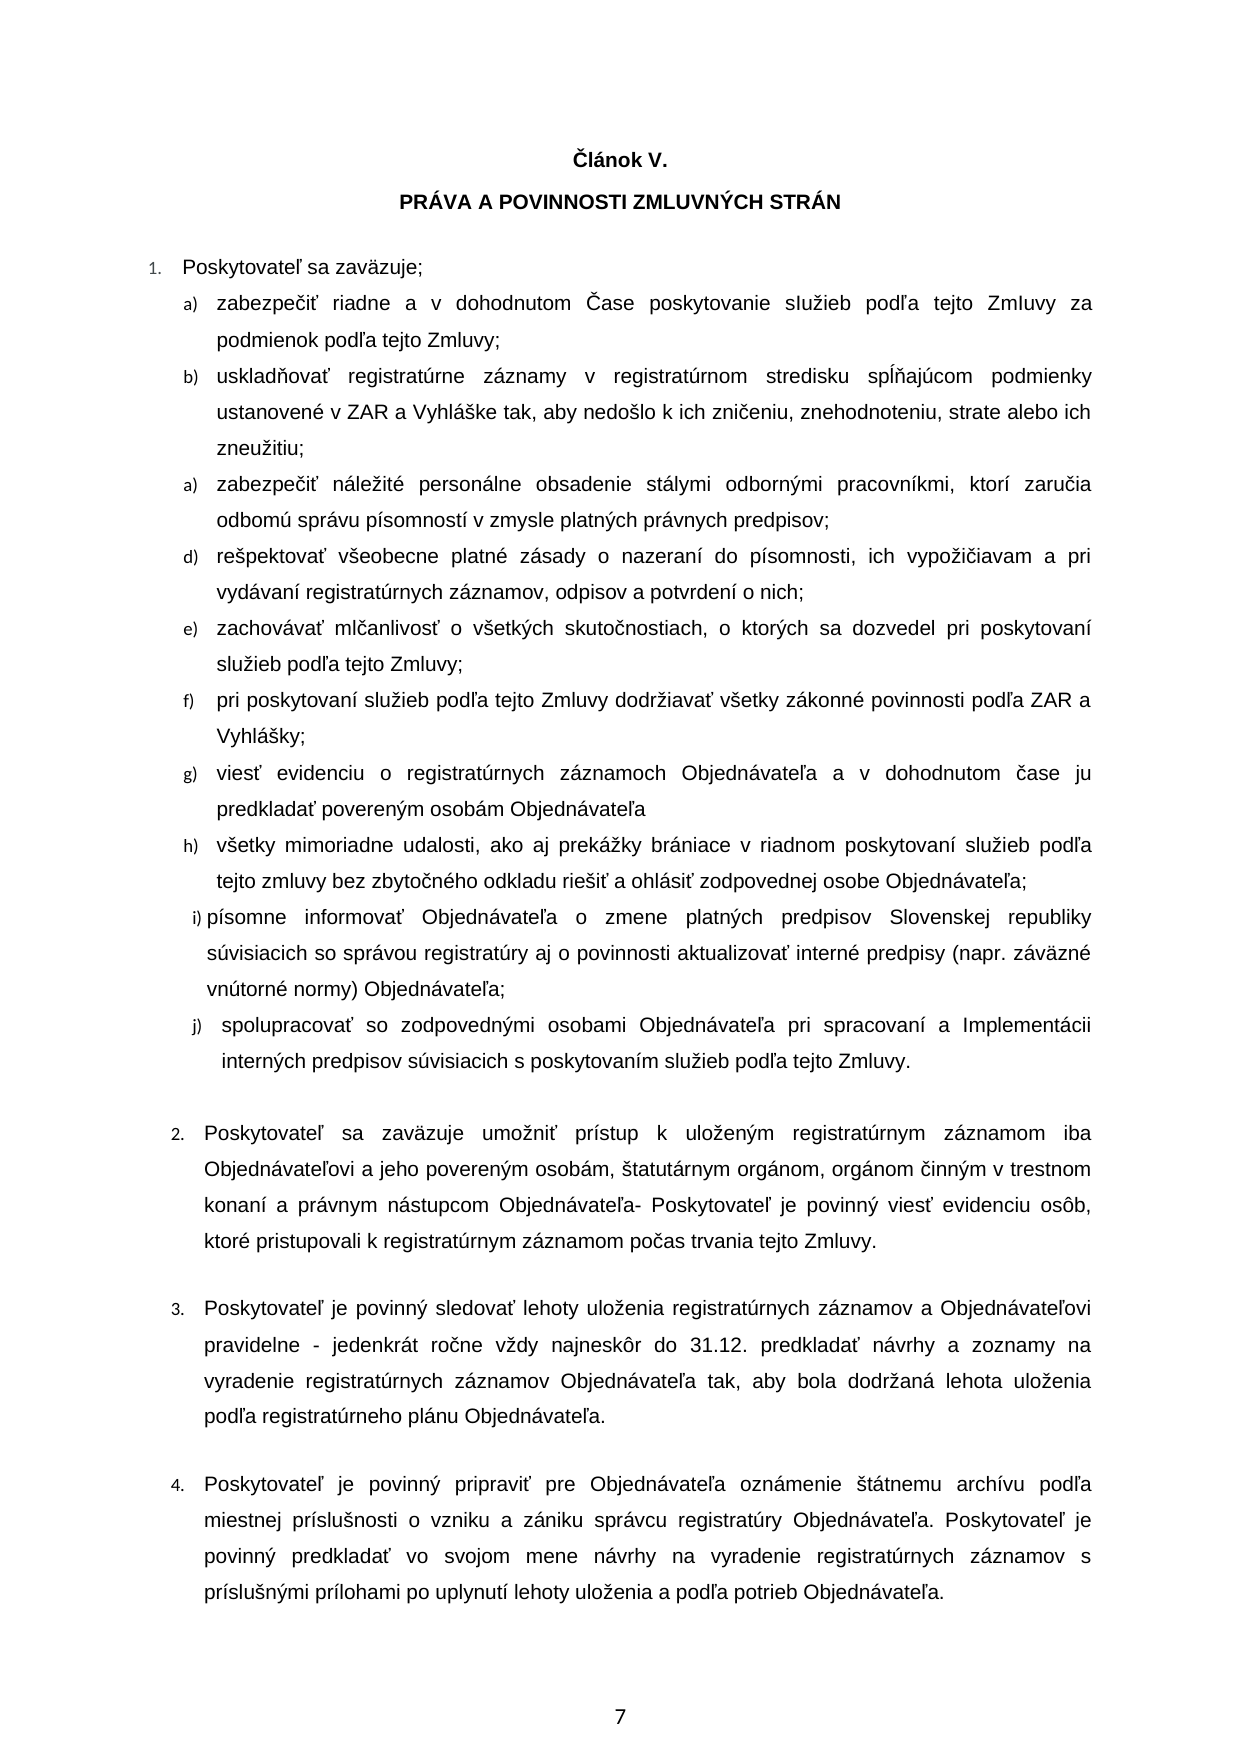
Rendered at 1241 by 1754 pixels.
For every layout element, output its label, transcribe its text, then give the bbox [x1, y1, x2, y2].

list viesť evidenciu o registratúrnych záznamoch Objednávateľa a v dohodnutom čase ju predkladať povereným osobám Objednávateľa [183, 760, 1093, 821]
list všetky mimoriadne udalosti, ako aj prekážky brániace v riadnom poskytovaní služieb podľa tejto zmluvy bez zbytočného odkladu riešiť a ohlásiť zodpovednej osobe Objednávateľa; [183, 832, 1093, 893]
list Poskytovateľ je povinný pripraviť pre Objednávateľa oznámenie štátnemu archívu podľa miestnej príslušnosti o vzniku a zániku správcu registratúry Objednávateľa. Poskytovateľ je povinný predkladať vo svojom mene návrhy na vyradenie registratúrnych záznamov s príslušnými prílohami po uplynutí lehoty uloženia a podľa potrieb Objednávateľa. [171, 1472, 1093, 1604]
list zabezpečiť riadne a v dohodnutom Čase poskytovanie sIužieb podľa tejto ZmIuvy za podmienok podľa tejto Zmluvy; [183, 291, 1093, 351]
text Článok V. [148, 148, 1093, 172]
list Poskytovateľ sa zaväzuje; [148, 255, 1093, 279]
list Poskytovateľ je povinný sledovať lehoty uloženia registratúrnych záznamov a Objednávateľovi pravidelne - jedenkrát ročne vždy najneskôr do 31.12. predkladať návrhy a zoznamy na vyradenie registratúrnych záznamov Objednávateľa tak, aby bola dodržaná lehota uloženia podľa registratúrneho plánu Objednávateľa. [171, 1296, 1093, 1428]
list uskladňovať registratúrne záznamy v registratúrnom stredisku spĺňajúcom podmienky ustanovené v ZAR a Vyhláške tak, aby nedošlo k ich zničeniu, znehodnoteniu, strate alebo ich zneužitiu; [183, 363, 1093, 459]
list pri poskytovaní služieb podľa tejto Zmluvy dodržiavať všetky zákonné povinnosti podľa ZAR a Vyhlášky; [183, 688, 1093, 748]
list zachovávať mlčanlivosť o všetkých skutočnostiach, o ktorých sa dozvedel pri poskytovaní služieb podľa tejto Zmluvy; [183, 616, 1093, 676]
list Poskytovateľ sa zaväzuje umožniť prístup k uloženým registratúrnym záznamom iba Objednávateľovi a jeho povereným osobám, štatutárnym orgánom, orgánom činným v trestnom konaní a právnym nástupcom Objednávateľa- Poskytovateľ je povinný viesť evidenciu osôb, ktoré pristupovali k registratúrnym záznamom počas trvania tejto Zmluvy. [171, 1121, 1093, 1253]
list písomne informovať Objednávateľa o zmene platných predpisov Slovenskej republiky súvisiacich so správou registratúry aj o povinnosti aktualizovať interné predpisy (napr. záväzné vnútorné normy) Objednávateľa; [192, 905, 1093, 1001]
list rešpektovať všeobecne platné zásady o nazeraní do písomnosti, ich vypožičiavam a pri vydávaní registratúrnych záznamov, odpisov a potvrdení o nich; [183, 544, 1093, 604]
list zabezpečiť náležité personálne obsadenie stálymi odbornými pracovníkmi, ktorí zaručia odbomú správu písomností v zmysle platných právnych predpisov; [183, 472, 1093, 532]
text PRÁVA A POVINNOSTI ZMLUVNÝCH STRÁN [148, 190, 1093, 214]
list spolupracovať so zodpovednými osobami Objednávateľa pri spracovaní a Implementácii interných predpisov súvisiacich s poskytovaním služieb podľa tejto Zmluvy. [192, 1013, 1093, 1073]
